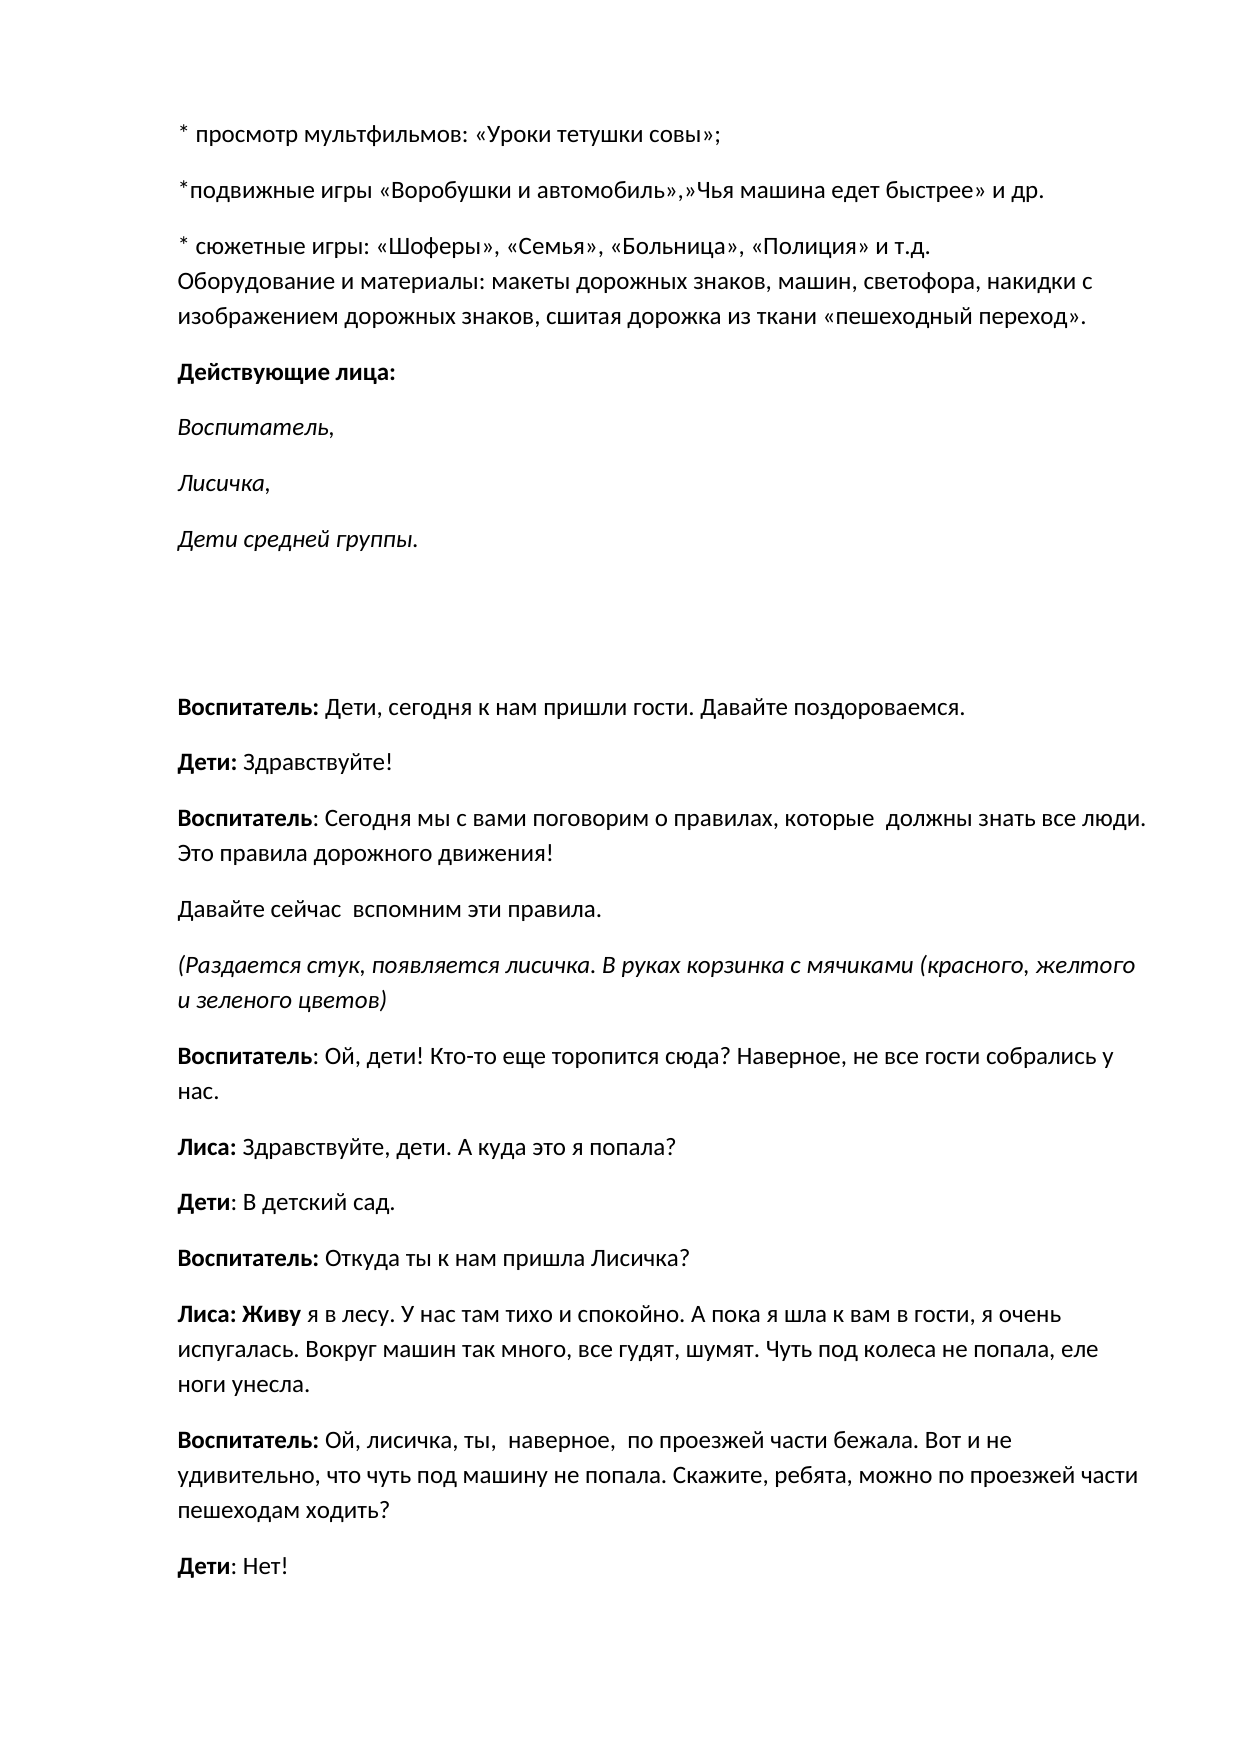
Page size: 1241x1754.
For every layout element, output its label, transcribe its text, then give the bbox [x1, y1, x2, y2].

text Воспитатель: Дети, сегодня к нам пришли гости. Давайте поздороваемся. [177, 691, 1152, 721]
text Действующие лица: [177, 356, 1152, 386]
text Дети: В детский сад. [177, 1186, 1152, 1217]
text * сюжетные игры: «Шоферы», «Семья», «Больница», «Полиция» и т.д. Оборудование и материалы: макеты дорожных знаков, машин, светофора, накидки с изображением дорожных знаков, сшитая дорожка из ткани «пешеходный переход». [177, 230, 1152, 330]
text Воспитатель: Откуда ты к нам пришла Лисичка? [177, 1242, 1152, 1273]
text Воспитатель: Ой, лисичка, ты, наверное, по проезжей части бежала. Вот и не удивительно, что чуть под машину не попала. Скажите, ребята, можно по проезжей части пешеходам ходить? [177, 1424, 1152, 1524]
text Дети: Нет! [177, 1550, 1152, 1580]
text Лиса: Живу я в лесу. У нас там тихо и спокойно. А пока я шла к вам в гости, я очень испугалась. Вокруг машин так много, все гудят, шумят. Чуть под колеса не попала, еле ноги унесла. [177, 1298, 1152, 1399]
text Лисичка, [177, 467, 1152, 498]
text * просмотр мультфильмов: «Уроки тетушки совы»; [177, 118, 1152, 149]
text *подвижные игры «Воробушки и автомобиль»,»Чья машина едет быстрее» и др. [177, 174, 1152, 204]
text Дети средней группы. [177, 523, 1152, 554]
text Воспитатель: Сегодня мы с вами поговорим о правилах, которые должны знать все люди. Это правила дорожного движения! [177, 802, 1152, 868]
text Лиса: Здравствуйте, дети. А куда это я попала? [177, 1131, 1152, 1161]
text Дети: Здравствуйте! [177, 746, 1152, 777]
text Давайте сейчас вспомним эти правила. [177, 893, 1152, 924]
text Воспитатель, [177, 411, 1152, 442]
text Воспитатель: Ой, дети! Кто-то еще торопится сюда? Наверное, не все гости собрались у нас. [177, 1040, 1152, 1105]
text (Раздается стук, появляется лисичка. В руках корзинка с мячиками (красного, желтого и зеленого цветов) [177, 949, 1152, 1014]
